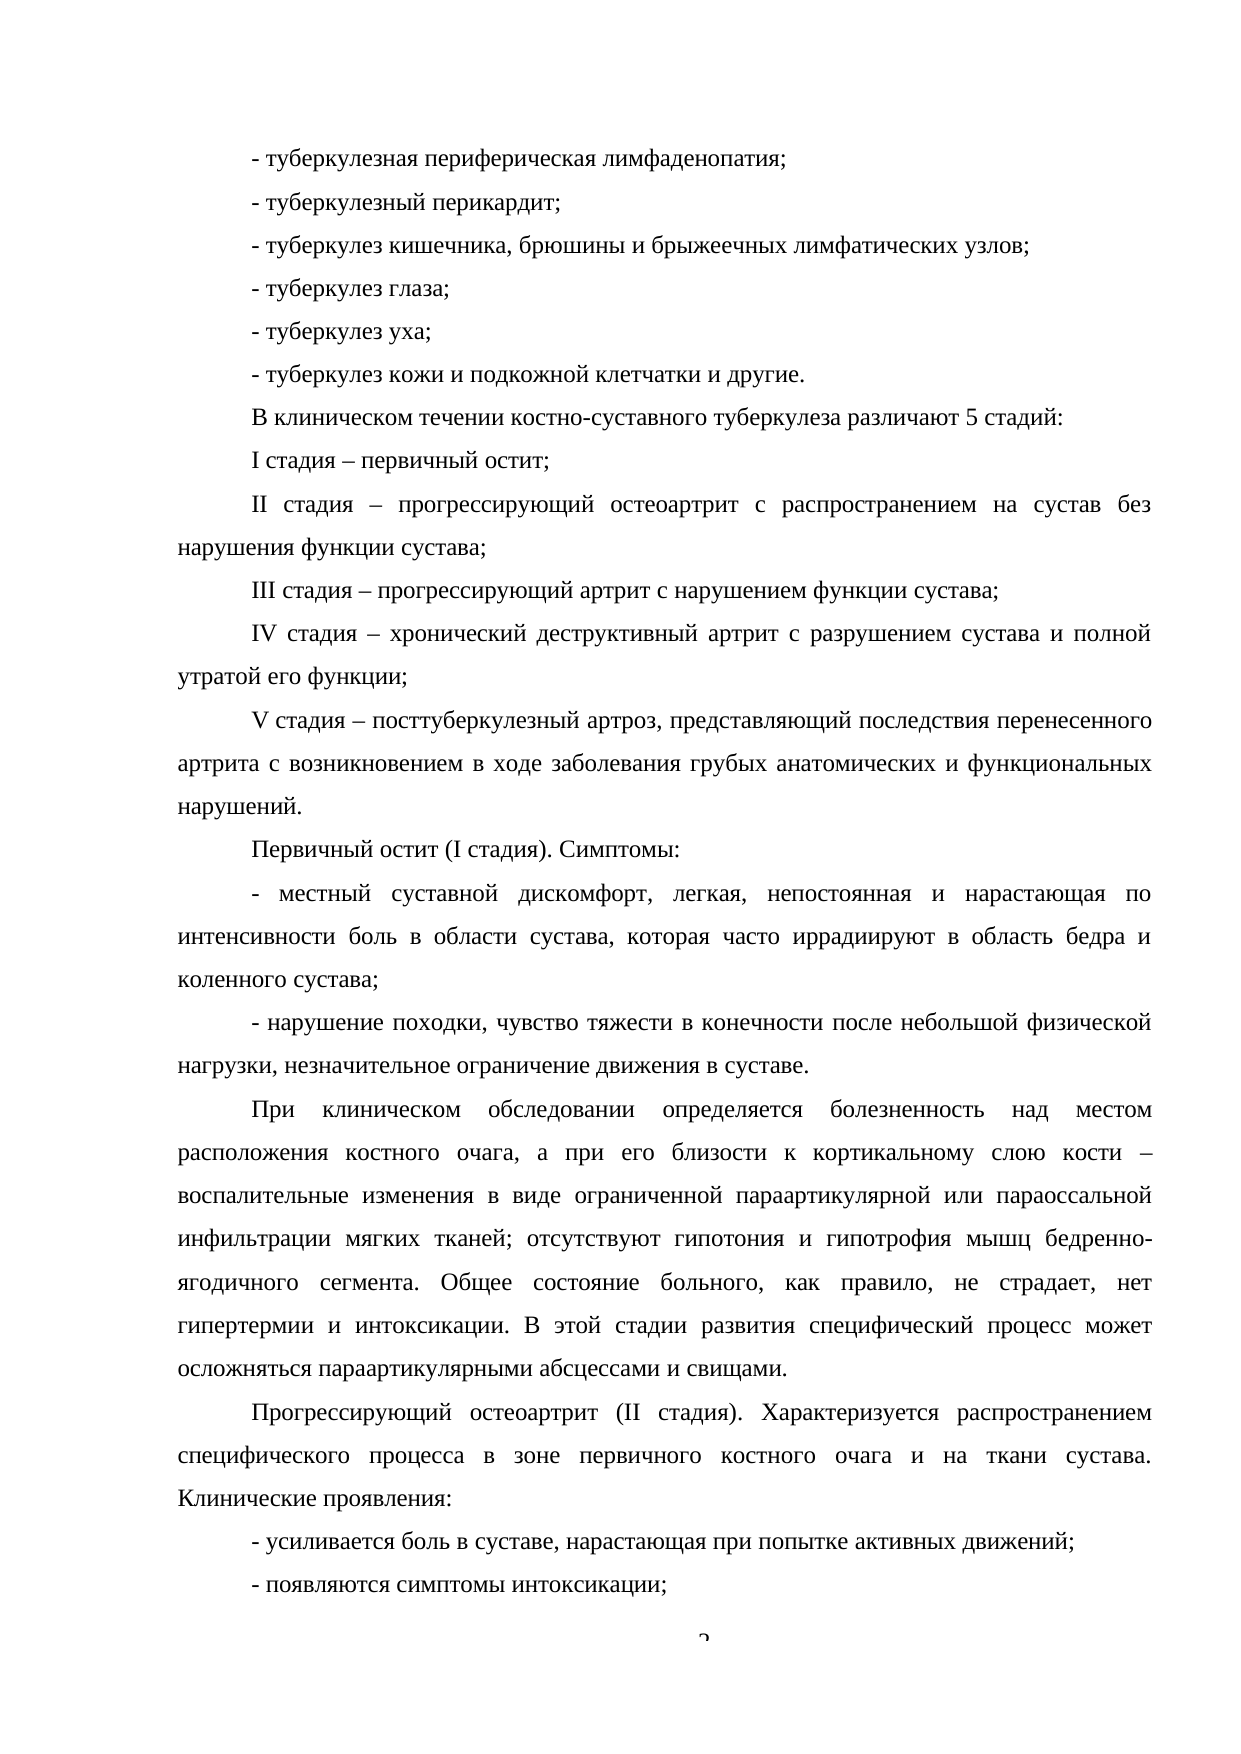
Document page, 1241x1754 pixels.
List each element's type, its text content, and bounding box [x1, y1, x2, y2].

text В клиническом течении костно-суставного туберкулеза различают 5 стадий: I стадия – первичный остит; [251, 402, 1069, 474]
list стадия – посттуберкулезный артроз, представляющий последствия перенесенного артрита с возникновением в ходе заболевания грубых анатомических и функциональных нарушений. [177, 705, 1152, 820]
list туберкулез кишечника, брюшины и брыжеечных лимфатических узлов; [251, 230, 1163, 258]
list местный суставной дискомфорт, легкая, непостоянная и нарастающая по интенсивности боль в области сустава, которая часто иррадиируют в область бедра и коленного сустава; [177, 878, 1152, 993]
list туберкулезный перикардит; [251, 187, 1163, 215]
list нарушение походки, чувство тяжести в конечности после небольшой физической нагрузки, незначительное ограничение движения в суставе. [177, 1007, 1151, 1079]
list туберкулез глаза; [251, 273, 1163, 302]
list стадия – хронический деструктивный артрит с разрушением сустава и полной утратой его функции; [177, 618, 1152, 690]
list туберкулез уха; [251, 316, 1163, 345]
list стадия – прогрессирующий артрит с нарушением функции сустава; [251, 575, 1163, 604]
list туберкулез кожи и подкожной клетчатки и другие. [251, 359, 1163, 388]
list усиливается боль в суставе, нарастающая при попытке активных движений; [251, 1526, 1163, 1555]
list появляются симптомы интоксикации; [251, 1569, 1163, 1598]
list туберкулезная периферическая лимфаденопатия; [251, 143, 1163, 172]
text При клиническом обследовании определяется болезненность над местом расположения костного очага, а при его близости к кортикальному слою кости – воспалительные изменения в виде ограниченной параартикулярной или параоссальной инфильтрации мягких тканей; отсутствуют гипотония и гипотрофия мышц бедренно- ягодичного сегмента. Общее состояние больного, как правило, не страдает, нет гипертермии и интоксикации. В этой стадии развития специфический процесс может осложняться параартикулярными абсцессами и свищами. [177, 1094, 1152, 1382]
list стадия – прогрессирующий остеоартрит с распространением на сустав без нарушения функции сустава; [177, 489, 1151, 561]
text Прогрессирующий остеоартрит (II стадия). Характеризуется распространением специфического процесса в зоне первичного костного очага и на ткани сустава. Клинические проявления: [177, 1397, 1152, 1512]
text Первичный остит (I стадия). Симптомы: [251, 834, 1163, 863]
